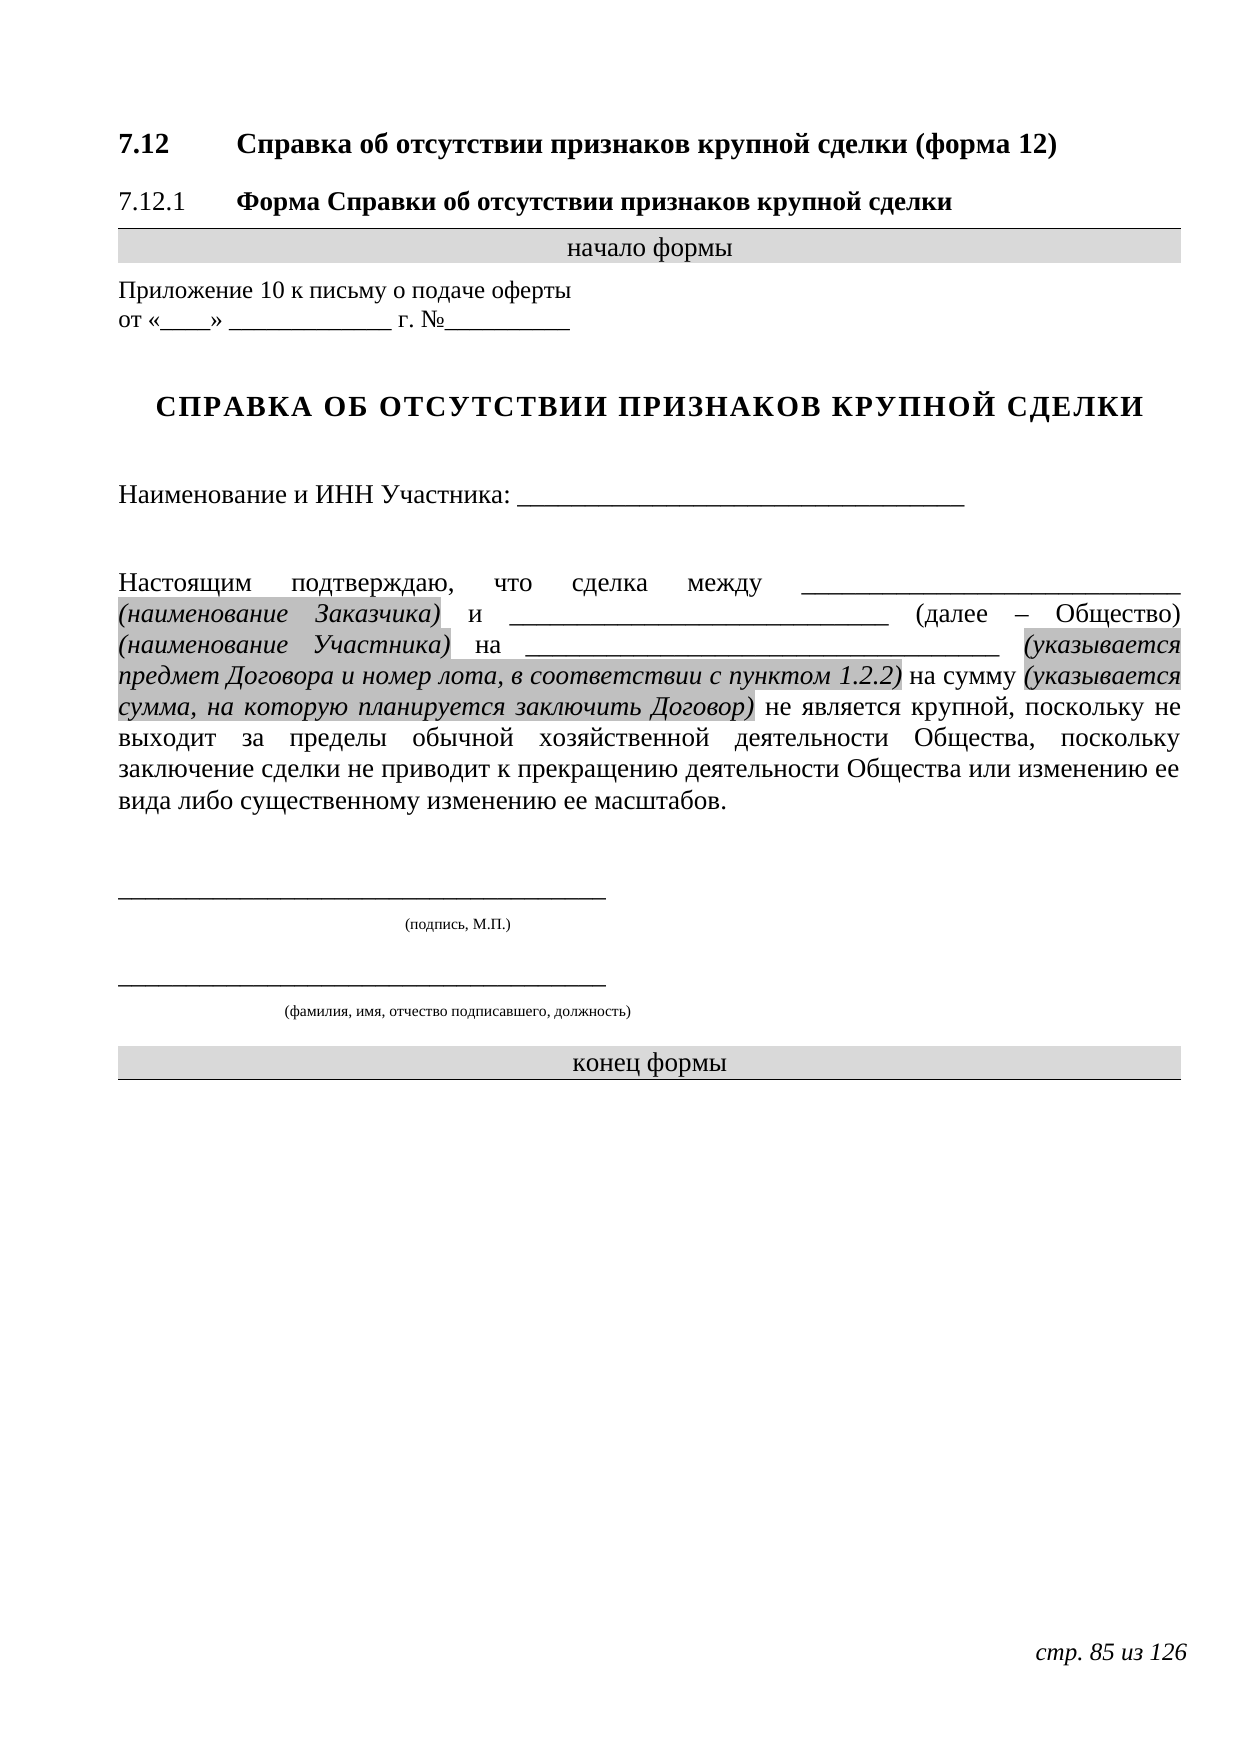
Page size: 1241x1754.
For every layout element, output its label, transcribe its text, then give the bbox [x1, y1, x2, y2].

text Наименование и ИНН Участника: _________________________________ [118, 478, 1181, 509]
text начало формы [118, 229, 1181, 263]
list Форма Справки об отсутствии признаков крупной сделки [118, 185, 1181, 216]
text Справка об отсутствии признаков крупной сделки [118, 389, 1181, 422]
text Настоящим подтверждаю, что сделка между ____________________________ (наименование Заказчика) и ____________________________ (далее – Общество) (наименование Участника) на ___________________________________ (указывается предмет Договора и номер лота, в соответствии с пунктом 1.2.2) на сумму (указывается сумма, на которую планируется заключить Договор) не является крупной, поскольку не выходит за пределы обычной хозяйственной деятельности Общества, поскольку заключение сделки не приводит к прекращению деятельности Общества или изменению ее вида либо существенному изменению ее масштабов. [118, 566, 1181, 815]
subtitle Справка об отсутствии признаков крупной сделки (форма 12) [118, 126, 1181, 160]
text конец формы [118, 1046, 1181, 1079]
text (подпись, М.П.) [118, 915, 797, 946]
text ____________________________________ [118, 958, 1181, 989]
text ____________________________________ [118, 871, 1181, 902]
text (фамилия, имя, отчество подписавшего, должность) [118, 1002, 797, 1033]
text Приложение 10 к письму о подаче оферты от «____» _____________ г. №__________ [118, 275, 1181, 333]
